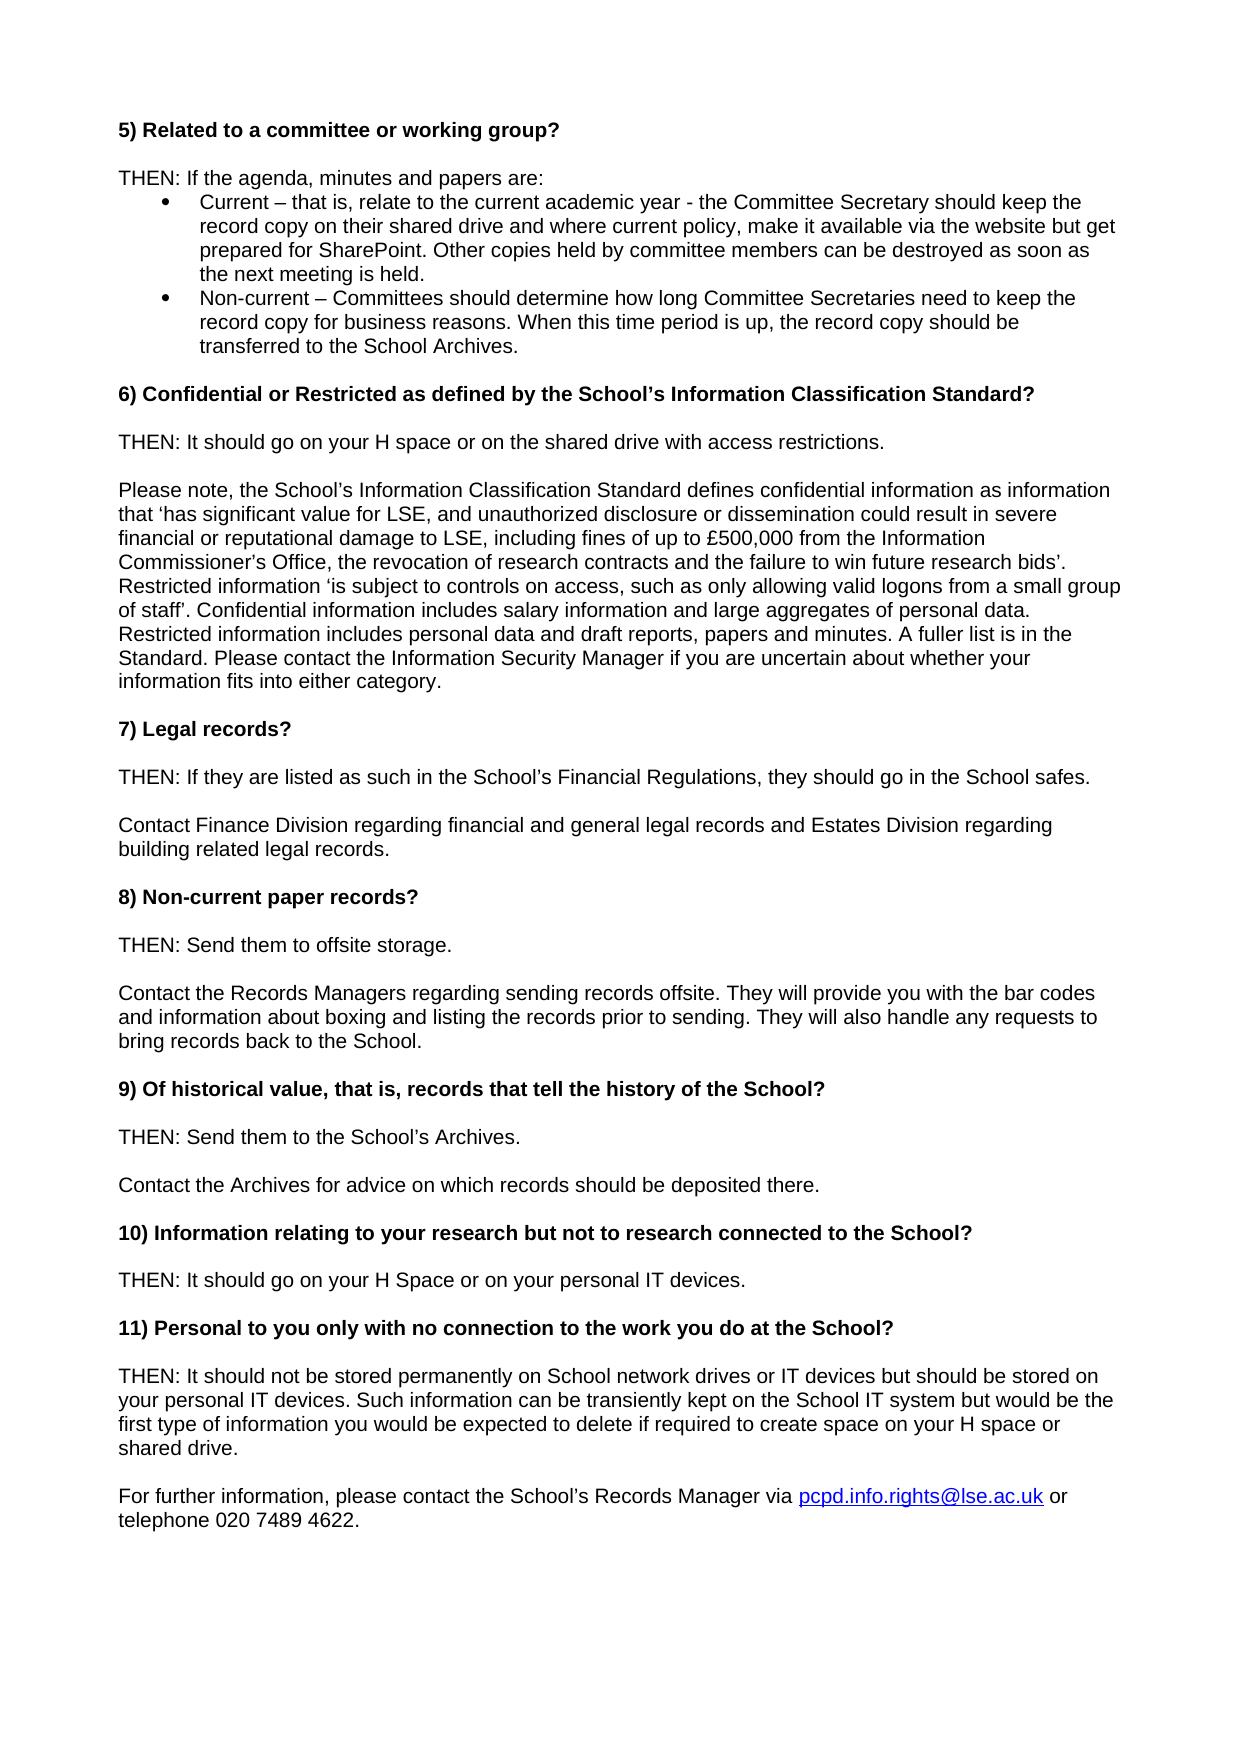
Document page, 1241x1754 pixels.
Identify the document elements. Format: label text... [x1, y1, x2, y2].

text THEN: It should go on your H Space or on your personal IT devices. [118, 1268, 1122, 1292]
text 7) Legal records? [118, 717, 1122, 741]
list Non-current – Committees should determine how long Committee Secretaries need to keep the record copy for business reasons. When this time period is up, the record copy should be transferred to the School Archives. [162, 286, 1122, 358]
text 6) Confidential or Restricted as defined by the School’s Information Classification Standard? [118, 382, 1122, 406]
text Contact Finance Division regarding financial and general legal records and Estates Division regarding building related legal records. [118, 813, 1122, 861]
text THEN: If they are listed as such in the School’s Financial Regulations, they should go in the School safes. [118, 765, 1122, 789]
text 8) Non-current paper records? [118, 885, 1122, 909]
text For further information, please contact the School’s Records Manager via pcpd.info.rights@lse.ac.uk or telephone 020 7489 4622. [118, 1484, 1122, 1532]
text THEN: Send them to the School’s Archives. [118, 1124, 1122, 1148]
text Contact the Records Managers regarding sending records offsite. They will provide you with the bar codes and information about boxing and listing the records prior to sending. They will also handle any requests to bring records back to the School. [118, 981, 1122, 1053]
text THEN: It should go on your H space or on the shared drive with access restrictions. [118, 430, 1122, 454]
text 11) Personal to you only with no connection to the work you do at the School? [118, 1316, 1122, 1340]
text THEN: It should not be stored permanently on School network drives or IT devices but should be stored on your personal IT devices. Such information can be transiently kept on the School IT system but would be the first type of information you would be expected to delete if required to create space on your H space or shared drive. [118, 1364, 1122, 1460]
text Contact the Archives for advice on which records should be deposited there. [118, 1172, 1122, 1196]
text Please note, the School’s Information Classification Standard defines confidential information as information that ‘has significant value for LSE, and unauthorized disclosure or dissemination could result in severe financial or reputational damage to LSE, including fines of up to £500,000 from the Information Commissioner’s Office, the revocation of research contracts and the failure to win future research bids’. Restricted information ‘is subject to controls on access, such as only allowing valid logons from a small group of staff’. Confidential information includes salary information and large aggregates of personal data. Restricted information includes personal data and draft reports, papers and minutes. A fuller list is in the Standard. Please contact the Information Security Manager if you are uncertain about whether your information fits into either category. [118, 478, 1122, 693]
text 5) Related to a committee or working group? [118, 118, 1122, 142]
text THEN: Send them to offsite storage. [118, 933, 1122, 957]
text 10) Information relating to your research but not to research connected to the School? [118, 1220, 1122, 1244]
list Current – that is, relate to the current academic year - the Committee Secretary should keep the record copy on their shared drive and where current policy, make it available via the website but get prepared for SharePoint. Other copies held by committee members can be destroyed as soon as the next meeting is held. [162, 190, 1122, 286]
text THEN: If the agenda, minutes and papers are: [118, 166, 1122, 190]
text 9) Of historical value, that is, records that tell the history of the School? [118, 1077, 1122, 1101]
